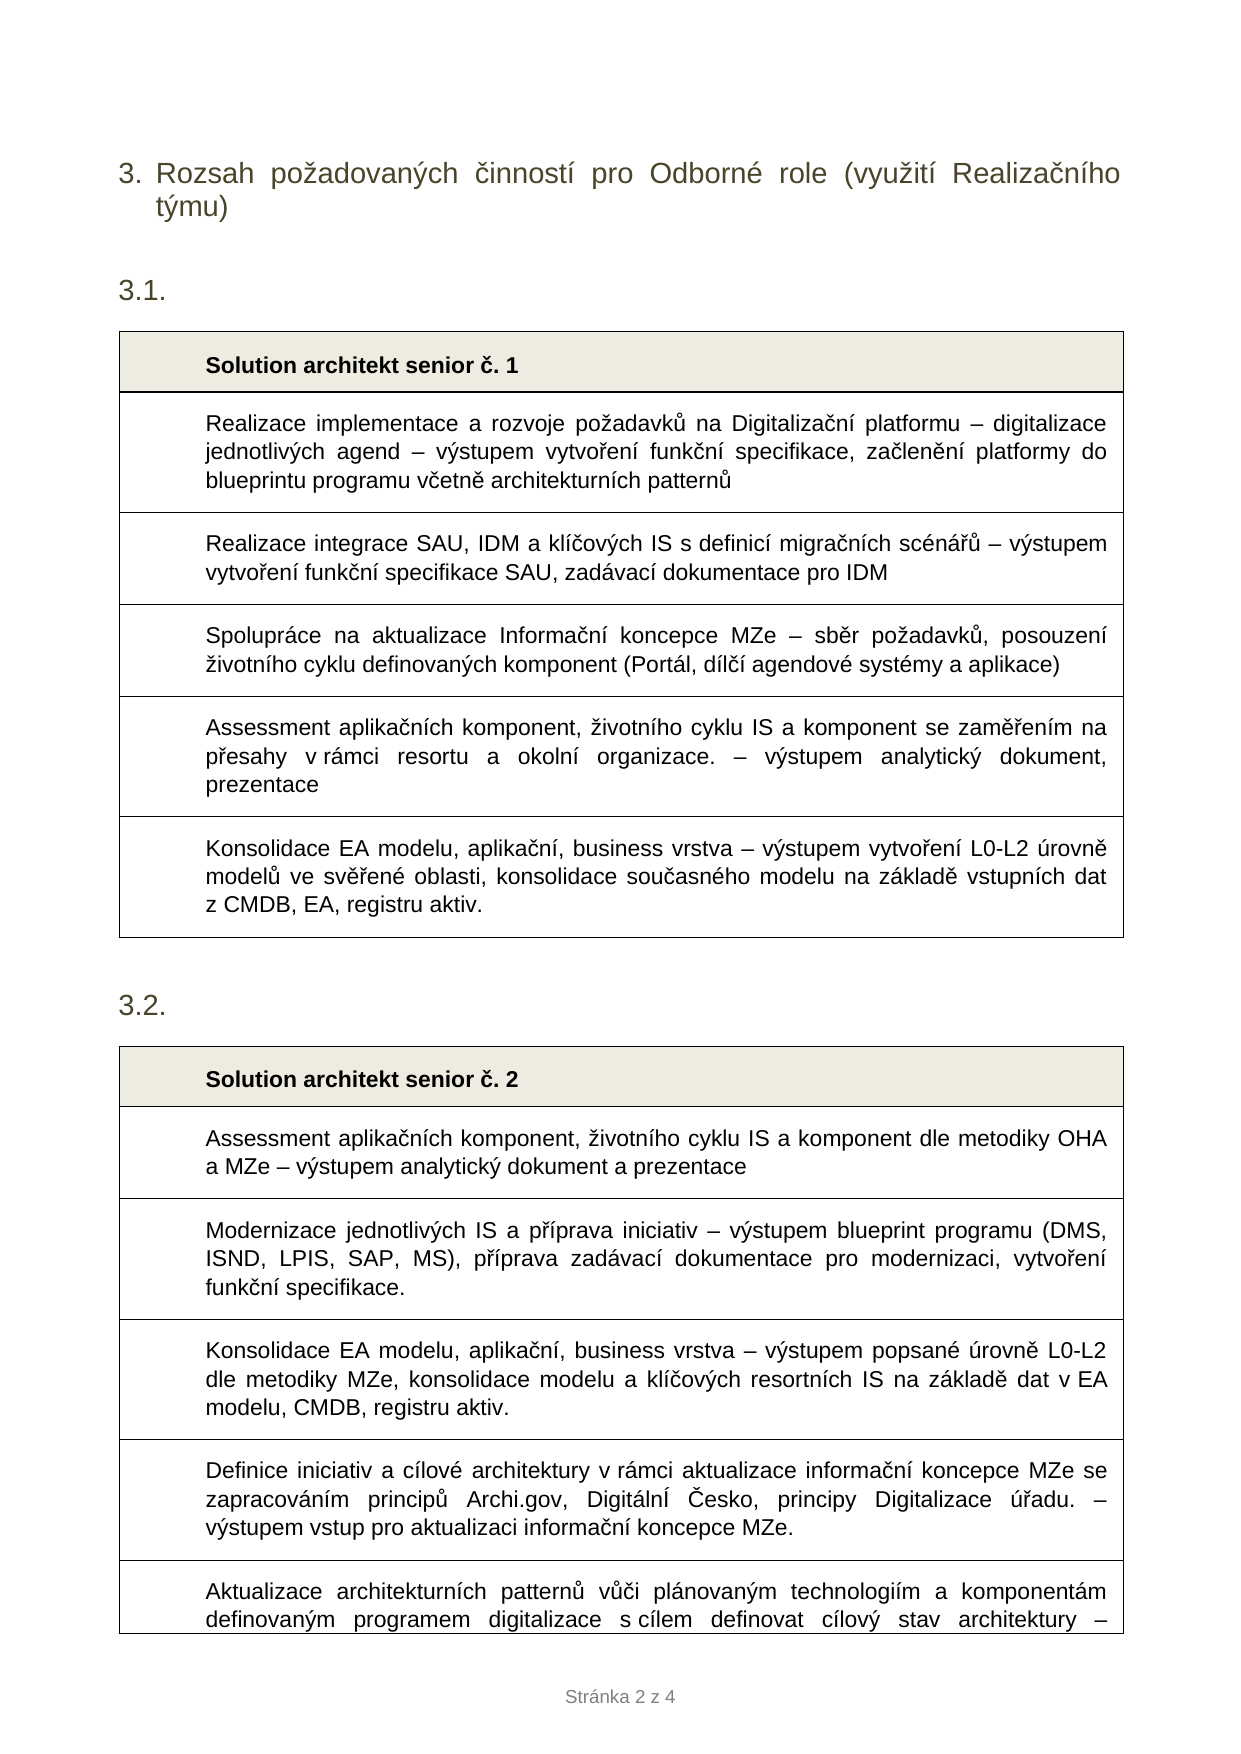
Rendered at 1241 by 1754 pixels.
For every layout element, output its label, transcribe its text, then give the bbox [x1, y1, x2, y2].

table_cell Definice iniciativ a cílové architektury v rámci aktualizace informační koncepce MZe se zapracováním principů Archi.gov, DigitálnÍ Česko, principy Digitalizace úřadu. – výstupem vstup pro aktualizaci informační koncepce MZe. [120, 1440, 1123, 1559]
list Rozsah požadovaných činností pro Odborné role (využití Realizačního týmu) [118, 156, 1122, 223]
table_cell Realizace implementace a rozvoje požadavků na Digitalizační platformu – digitalizace jednotlivých agend – výstupem vytvoření funkční specifikace, začlenění platformy do blueprintu programu včetně architekturních patternů [120, 393, 1123, 512]
table_cell Modernizace jednotlivých IS a příprava iniciativ – výstupem blueprint programu (DMS, ISND, LPIS, SAP, MS), příprava zadávací dokumentace pro modernizaci, vytvoření funkční specifikace. [120, 1199, 1123, 1319]
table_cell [120, 1561, 1123, 1633]
table_cell Konsolidace EA modelu, aplikační, business vrstva – výstupem vytvoření L0-L2 úrovně modelů ve svěřené oblasti, konsolidace současného modelu na základě vstupních dat z CMDB, EA, registru aktiv. [120, 817, 1123, 937]
table_header Solution architekt senior č. 2 [120, 1047, 1123, 1106]
table_header Solution architekt senior č. 1 [120, 332, 1123, 391]
table_cell Assessment aplikačních komponent, životního cyklu IS a komponent dle metodiky OHA a MZe – výstupem analytický dokument a prezentace [120, 1107, 1123, 1198]
table_cell Assessment aplikačních komponent, životního cyklu IS a komponent se zaměřením na přesahy v rámci resortu a okolní organizace. – výstupem analytický dokument, prezentace [120, 697, 1123, 816]
table_cell Spolupráce na aktualizace Informační koncepce MZe – sběr požadavků, posouzení životního cyklu definovaných komponent (Portál, dílčí agendové systémy a aplikace) [120, 605, 1123, 696]
table_cell Konsolidace EA modelu, aplikační, business vrstva – výstupem popsané úrovně L0-L2 dle metodiky MZe, konsolidace modelu a klíčových resortních IS na základě dat v EA modelu, CMDB, registru aktiv. [120, 1320, 1123, 1439]
table_cell Realizace integrace SAU, IDM a klíčových IS s definicí migračních scénářů – výstupem vytvoření funkční specifikace SAU, zadávací dokumentace pro IDM [120, 513, 1123, 604]
